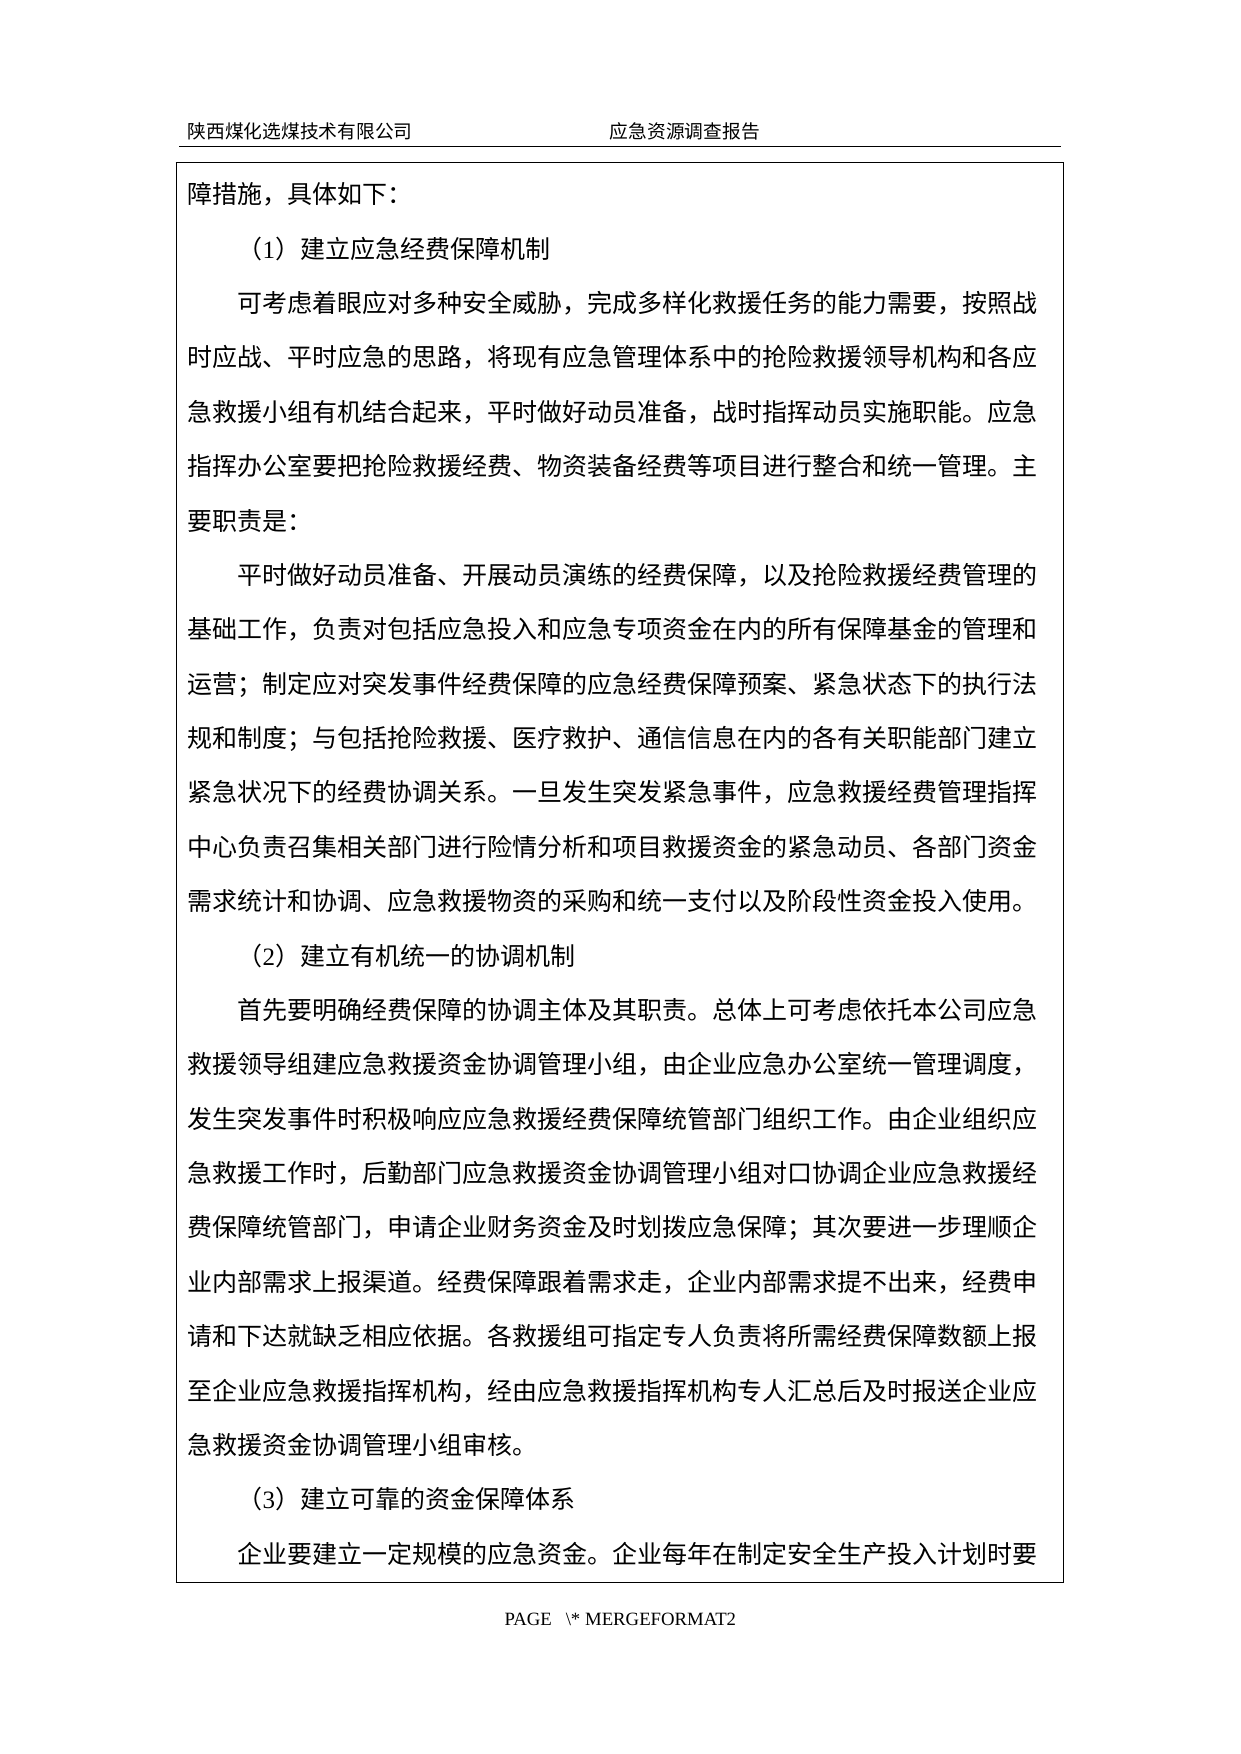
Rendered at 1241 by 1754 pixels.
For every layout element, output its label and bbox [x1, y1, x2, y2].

table_cell [177, 163, 1063, 1582]
